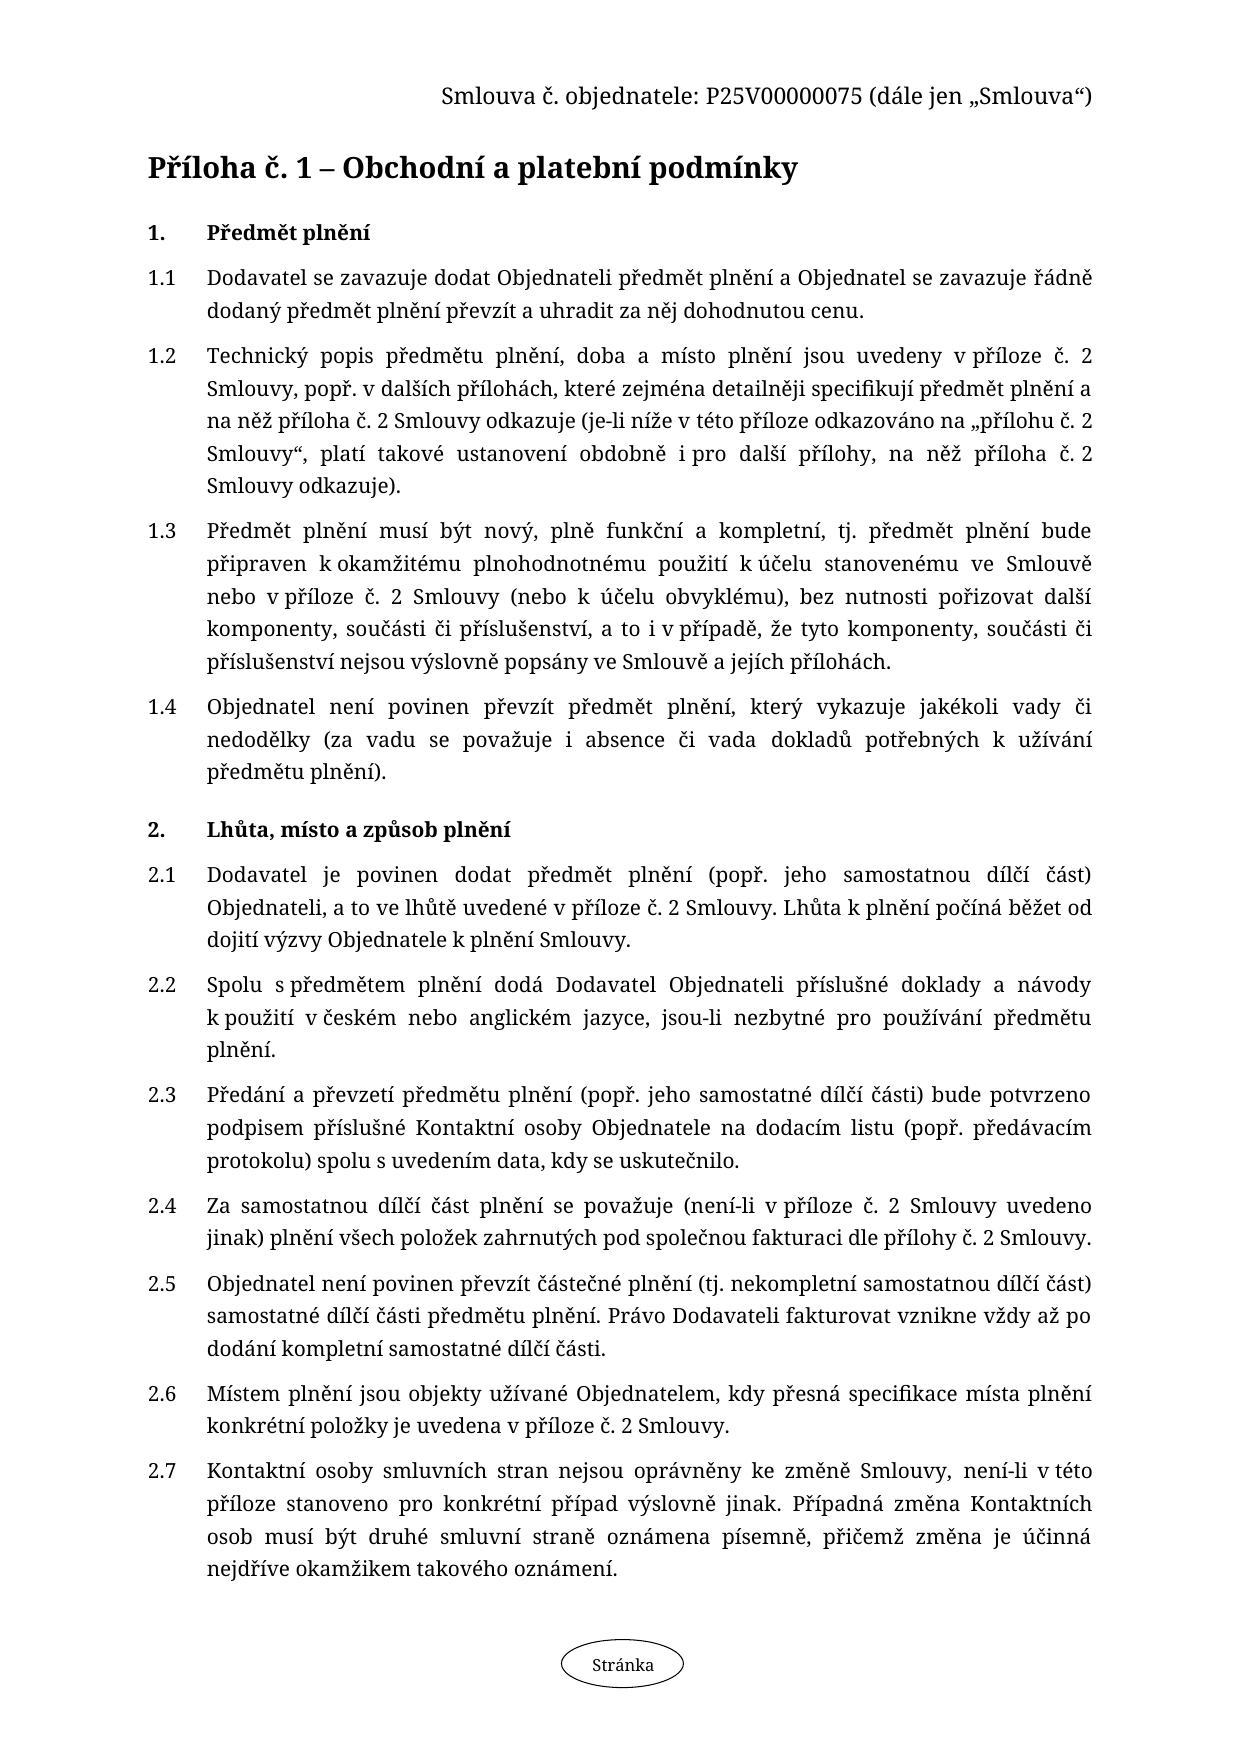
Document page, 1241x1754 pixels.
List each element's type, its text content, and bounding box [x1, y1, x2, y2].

list Dodavatel se zavazuje dodat Objednateli předmět plnění a Objednatel se zavazuje řádně dodaný předmět plnění převzít a uhradit za něj dohodnutou cenu. [148, 263, 1093, 324]
list Za samostatnou dílčí část plnění se považuje (není-li v příloze č. 2 Smlouvy uvedeno jinak) plnění všech položek zahrnutých pod společnou fakturaci dle přílohy č. 2 Smlouvy. [148, 1191, 1093, 1252]
list Místem plnění jsou objekty užívané Objednatelem, kdy přesná specifikace místa plnění konkrétní položky je uvedena v příloze č. 2 Smlouvy. [148, 1379, 1093, 1440]
list Lhůta, místo a způsob plnění [148, 815, 1093, 843]
list Objednatel není povinen převzít předmět plnění, který vykazuje jakékoli vady či nedodělky (za vadu se považuje i absence či vada dokladů potřebných k užívání předmětu plnění). [148, 692, 1093, 786]
list Předání a převzetí předmětu plnění (popř. jeho samostatné dílčí části) bude potvrzeno podpisem příslušné Kontaktní osoby Objednatele na dodacím listu (popř. předávacím protokolu) spolu s uvedením data, kdy se uskutečnilo. [148, 1081, 1093, 1174]
list Předmět plnění [148, 218, 1093, 247]
list Technický popis předmětu plnění, doba a místo plnění jsou uvedeny v příloze č. 2 Smlouvy, popř. v dalších přílohách, které zejména detailněji specifikují předmět plnění a na něž příloha č. 2 Smlouvy odkazuje (je-li níže v této příloze odkazováno na „přílohu č. 2 Smlouvy“, platí takové ustanovení obdobně i pro další přílohy, na něž příloha č. 2 Smlouvy odkazuje). [148, 341, 1093, 500]
list Objednatel není povinen převzít částečné plnění (tj. nekompletní samostatnou dílčí část) samostatné dílčí části předmětu plnění. Právo Dodavateli fakturovat vznikne vždy až po dodání kompletní samostatné dílčí části. [148, 1269, 1093, 1362]
list Dodavatel je povinen dodat předmět plnění (popř. jeho samostatnou dílčí část) Objednateli, a to ve lhůtě uvedené v příloze č. 2 Smlouvy. Lhůta k plnění počíná běžet od dojití výzvy Objednatele k plnění Smlouvy. [148, 860, 1093, 954]
text Příloha č. 1 – Obchodní a platební podmínky [148, 148, 1093, 187]
list Předmět plnění musí být nový, plně funkční a kompletní, tj. předmět plnění bude připraven k okamžitému plnohodnotnému použití k účelu stanovenému ve Smlouvě nebo v příloze č. 2 Smlouvy (nebo k účelu obvyklému), bez nutnosti pořizovat další komponenty, součásti či příslušenství, a to i v případě, že tyto komponenty, součásti či příslušenství nejsou výslovně popsány ve Smlouvě a jejích přílohách. [148, 517, 1093, 675]
list Spolu s předmětem plnění dodá Dodavatel Objednateli příslušné doklady a návody k použití v českém nebo anglickém jazyce, jsou-li nezbytné pro používání předmětu plnění. [148, 970, 1093, 1064]
list Kontaktní osoby smluvních stran nejsou oprávněny ke změně Smlouvy, není-li v této příloze stanoveno pro konkrétní případ výslovně jinak. Případná změna Kontaktních osob musí být druhé smluvní straně oznámena písemně, přičemž změna je účinná nejdříve okamžikem takového oznámení. [148, 1457, 1093, 1583]
